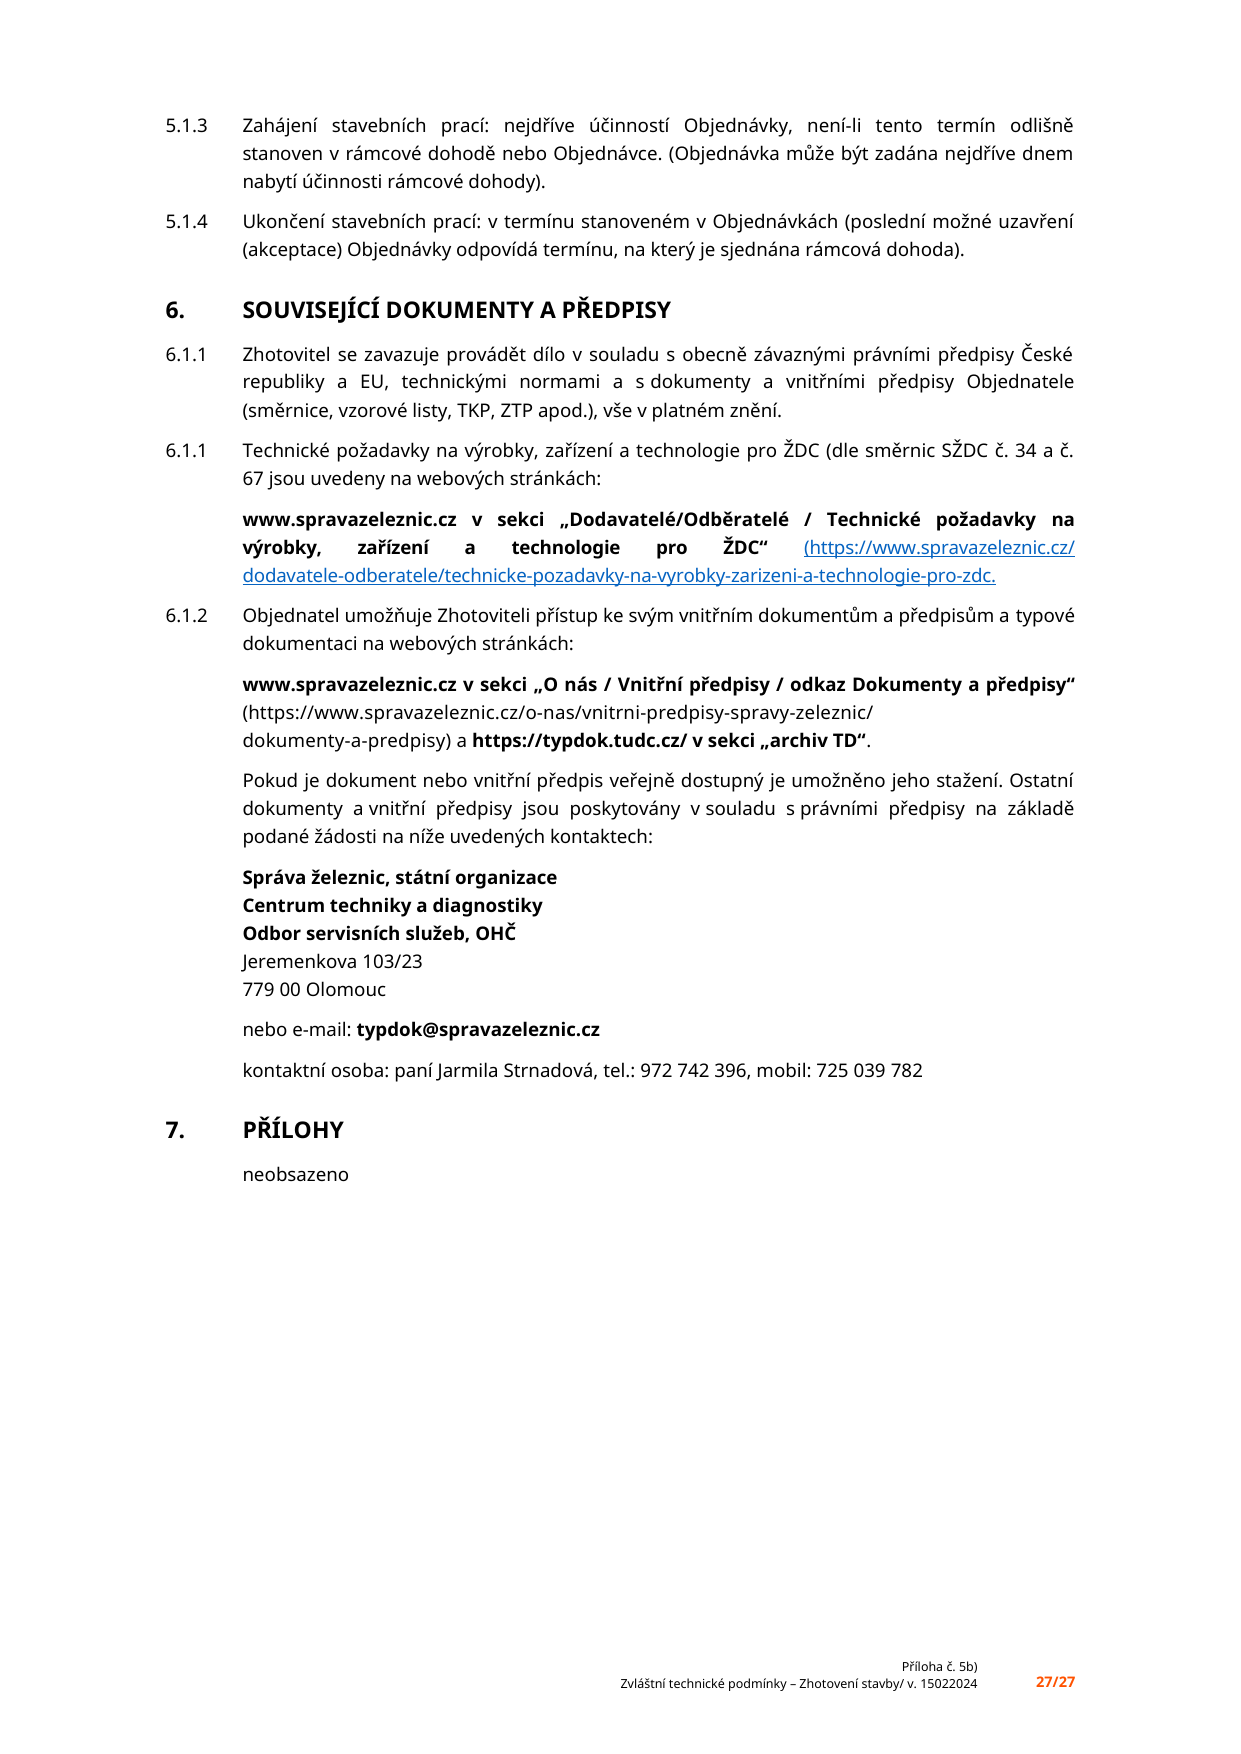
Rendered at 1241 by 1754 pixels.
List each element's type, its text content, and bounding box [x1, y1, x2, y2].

text Pokud je dokument nebo vnitřní předpis veřejně dostupný je umožněno jeho stažení. Ostatní dokumenty a vnitřní předpisy jsou poskytovány v souladu s právními předpisy na základě podané žádosti na níže uvedených kontaktech: [242, 768, 1075, 849]
list neobsazeno [242, 1161, 1075, 1187]
text Zhotovitel se zavazuje provádět dílo v souladu s obecně závaznými právními předpisy České republiky a EU, technickými normami a s dokumenty a vnitřními předpisy Objednatele (směrnice, vzorové listy, TKP, ZTP apod.), vše v platném znění. [165, 341, 1075, 422]
text Odbor servisních služeb, OHČ [242, 920, 1075, 946]
list Technické požadavky na výrobky, zařízení a technologie pro ŽDC (dle směrnic SŽDC č. 34 a č. 67 jsou uvedeny na webových stránkách: [165, 437, 1075, 491]
text Objednatel umožňuje Zhotoviteli přístup ke svým vnitřním dokumentům a předpisům a typové dokumentaci na webových stránkách: [165, 602, 1075, 656]
list www.spravazeleznic.cz v sekci „Dodavatelé/Odběratelé / Technické požadavky na výrobky, zařízení a technologie pro ŽDC“ (https://www.spravazeleznic.cz/ dodavatele-odberatele/technicke-pozadavky-na-vyrobky-zarizeni-a-technologie-pro-zdc. [242, 506, 1075, 587]
text www.spravazeleznic.cz v sekci „O nás / Vnitřní předpisy / odkaz Dokumenty a předpisy“ (https://www.spravazeleznic.cz/o-nas/vnitrni-predpisy-spravy-zeleznic/ dokumenty-a-predpisy) a https://typdok.tudc.cz/ v sekci „archiv TD“. [242, 671, 1075, 753]
text Jeremenkova 103/23 [242, 948, 1075, 974]
text kontaktní osoba: paní Jarmila Strnadová, tel.: 972 742 396, mobil: 725 039 782 [242, 1057, 1075, 1083]
text Ukončení stavebních prací: v termínu stanoveném v Objednávkách (poslední možné uzavření (akceptace) Objednávky odpovídá termínu, na který je sjednána rámcová dohoda). [165, 209, 1075, 262]
text 779 00 Olomouc [242, 976, 1075, 1002]
text nebo e-mail: typdok@spravazeleznic.cz [242, 1017, 1075, 1042]
text SOUVISEJÍCÍ DOKUMENTY A PŘEDPISY [165, 294, 1075, 325]
text Centrum techniky a diagnostiky [242, 892, 1075, 918]
text PŘÍLOHY [165, 1114, 1075, 1146]
text Správa železnic, státní organizace [242, 864, 1075, 890]
text Zahájení stavebních prací: nejdříve účinností Objednávky, není-li tento termín odlišně stanoven v rámcové dohodě nebo Objednávce. (Objednávka může být zadána nejdříve dnem nabytí účinnosti rámcové dohody). [165, 112, 1075, 194]
